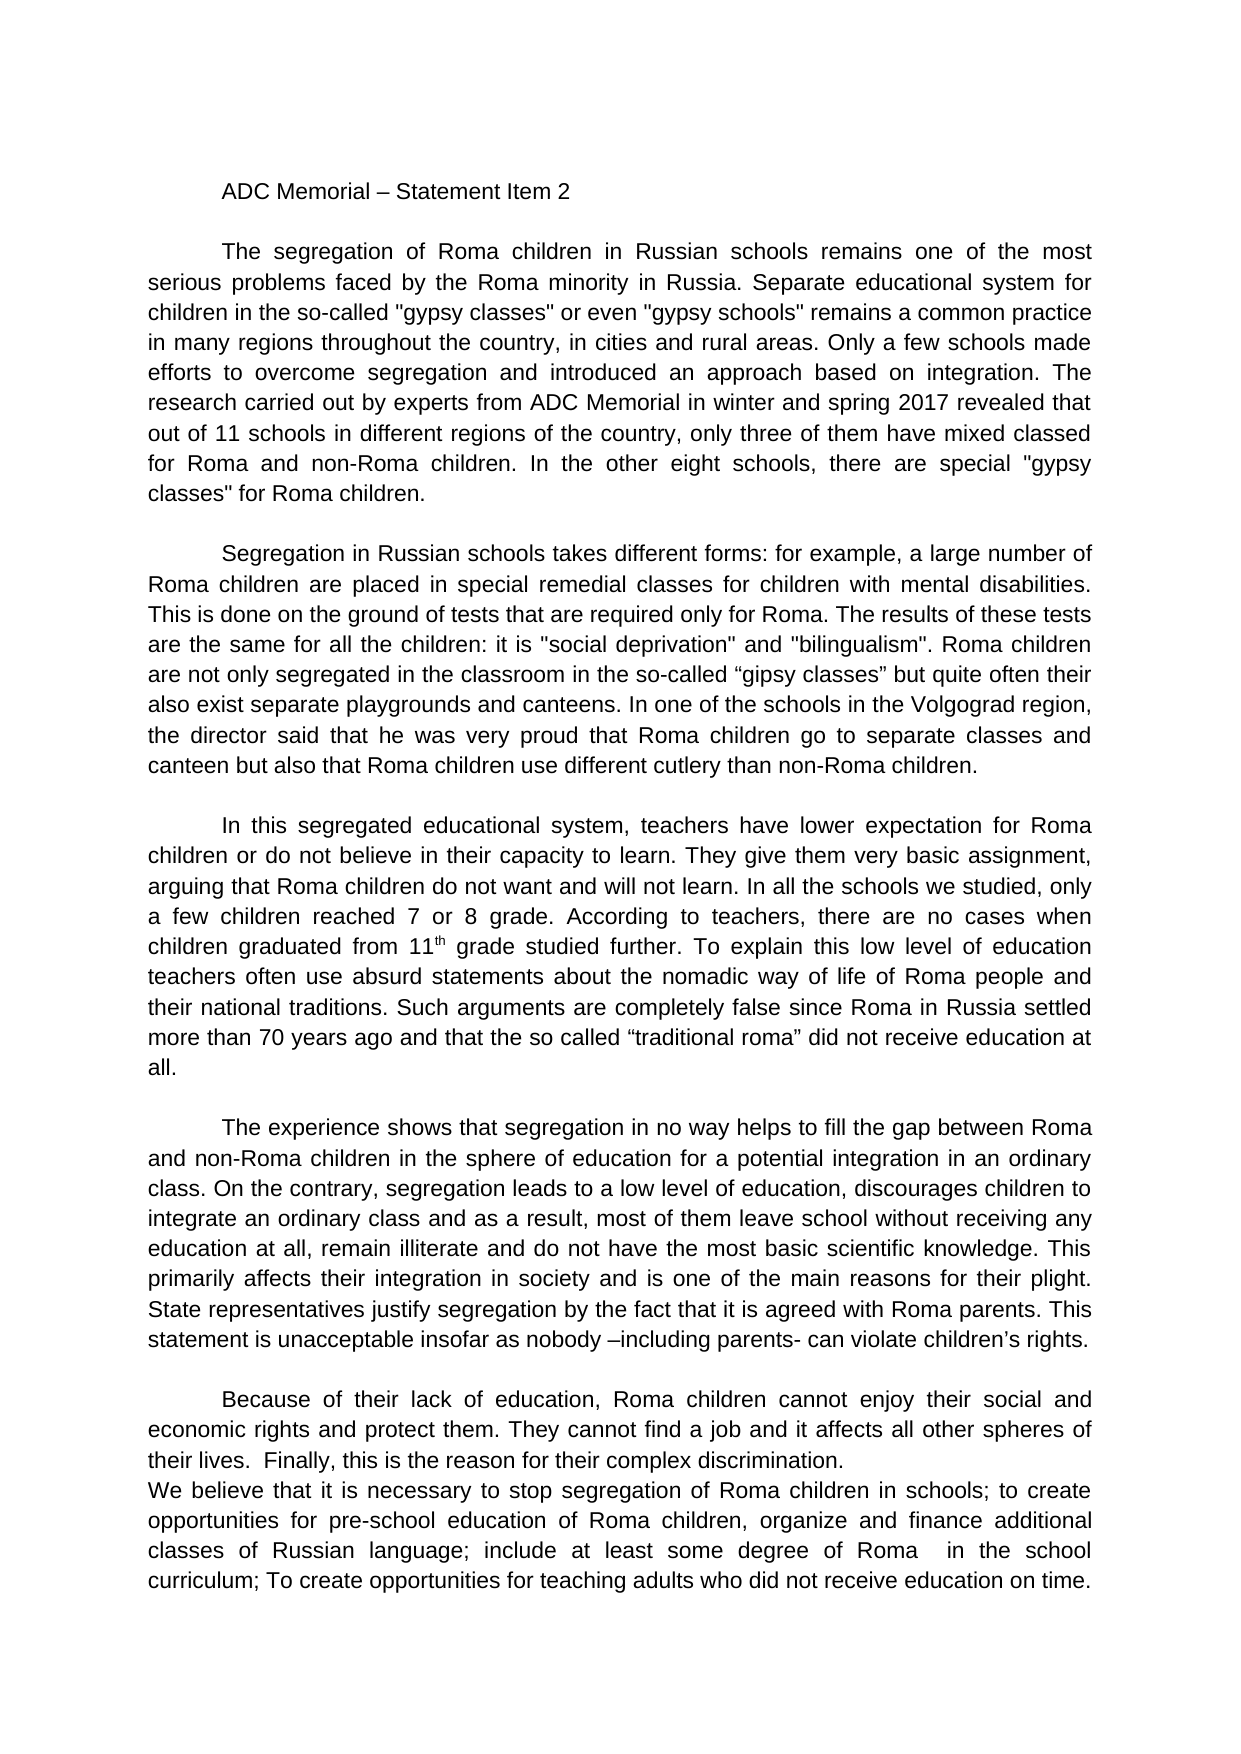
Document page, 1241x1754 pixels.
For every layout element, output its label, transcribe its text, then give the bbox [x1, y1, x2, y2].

text The segregation of Roma children in Russian schools remains one of the most serious problems faced by the Roma minority in Russia. Separate educational system for children in the so-called "gypsy classes" or even "gypsy schools" remains a common practice in many regions throughout the country, in cities and rural areas. Only a few schools made efforts to overcome segregation and introduced an approach based on integration. The research carried out by experts from ADC Memorial in winter and spring 2017 revealed that out of 11 schools in different regions of the country, only three of them have mixed classed for Roma and non-Roma children. In the other eight schools, there are special "gypsy classes" for Roma children. [148, 238, 1093, 506]
text We believe that it is necessary to stop segregation of Roma children in schools; to create opportunities for pre-school education of Roma children, organize and finance additional classes of Russian language; include at least some degree of Roma in the school curriculum; To create opportunities for teaching adults who did not receive education on time. [148, 1477, 1093, 1594]
text ADC Memorial – Statement Item 2 [148, 178, 1093, 204]
text The experience shows that segregation in no way helps to fill the gap between Roma and non-Roma children in the sphere of education for a potential integration in an ordinary class. On the contrary, segregation leads to a low level of education, discourages children to integrate an ordinary class and as a result, most of them leave school without receiving any education at all, remain illiterate and do not have the most basic scientific knowledge. This primarily affects their integration in society and is one of the main reasons for their plight. State representatives justify segregation by the fact that it is agreed with Roma parents. This statement is unacceptable insofar as nobody –including parents- can violate children’s rights. [148, 1114, 1093, 1352]
text In this segregated educational system, teachers have lower expectation for Roma children or do not believe in their capacity to learn. They give them very basic assignment, arguing that Roma children do not want and will not learn. In all the schools we studied, only a few children reached 7 or 8 grade. According to teachers, there are no cases when children graduated from 11th grade studied further. To explain this low level of education teachers often use absurd statements about the nomadic way of life of Roma people and their national traditions. Such arguments are completely false since Roma in Russia settled more than 70 years ago and that the so called “traditional roma” did not receive education at all. [148, 812, 1093, 1080]
text Because of their lack of education, Roma children cannot enjoy their social and economic rights and protect them. They cannot find a job and it affects all other spheres of their lives. Finally, this is the reason for their complex discrimination. [148, 1386, 1093, 1473]
text Segregation in Russian schools takes different forms: for example, a large number of Roma children are placed in special remedial classes for children with mental disabilities. This is done on the ground of tests that are required only for Roma. The results of these tests are the same for all the children: it is "social deprivation" and "bilingualism". Roma children are not only segregated in the classroom in the so-called “gipsy classes” but quite often their also exist separate playgrounds and canteens. In one of the schools in the Volgograd region, the director said that he was very proud that Roma children go to separate classes and canteen but also that Roma children use different cutlery than non-Roma children. [148, 540, 1093, 778]
